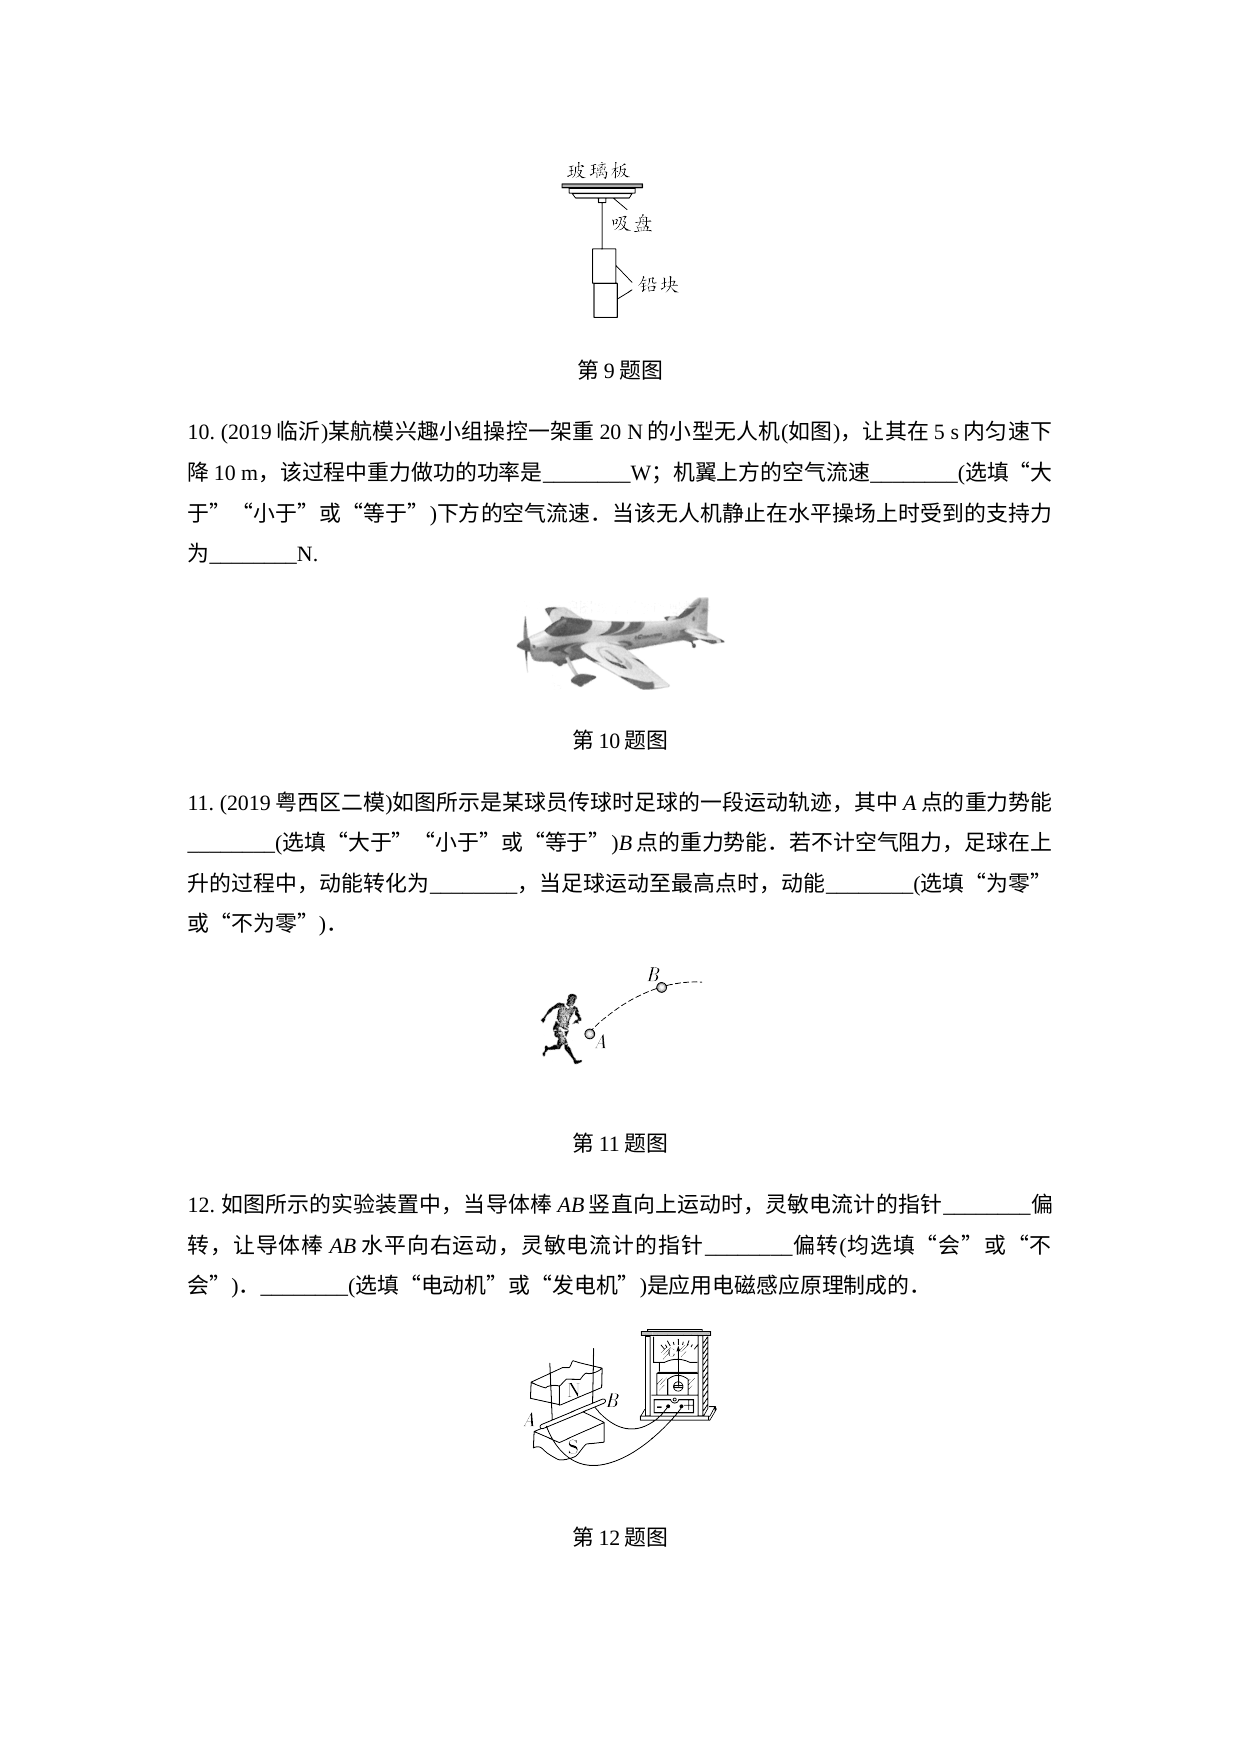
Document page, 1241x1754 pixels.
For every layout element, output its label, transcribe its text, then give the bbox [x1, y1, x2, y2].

text 第11题图 [187, 1125, 1053, 1158]
picture [514, 597, 726, 690]
text 10. (2019临沂)某航模兴趣小组操控一架重20 N的小型无人机(如图)，让其在5 s内匀速下降10 m，该过程中重力做功的功率是________W；机翼上方的空气流速________(选填“大于”“小于”或“等于”)下方的空气流速．当该无人机静止在水平操场上时受到的支持力为________N. [187, 414, 1053, 568]
text 第12题图 [187, 1520, 1053, 1552]
picture [523, 1329, 717, 1466]
picture [538, 967, 703, 1067]
picture [561, 162, 679, 318]
text 第9题图 [187, 353, 1053, 385]
text 11. (2019粤西区二模)如图所示是某球员传球时足球的一段运动轨迹，其中A点的重力势能________(选填“大于”“小于”或“等于”)B点的重力势能．若不计空气阻力，足球在上升的过程中，动能转化为________，当足球运动至最高点时，动能________(选填“为零”或“不为零”)． [187, 784, 1053, 938]
text 第10题图 [187, 723, 1053, 755]
text 12. 如图所示的实验装置中，当导体棒AB竖直向上运动时，灵敏电流计的指针________偏转，让导体棒AB水平向右运动，灵敏电流计的指针________偏转(均选填“会”或“不会”)．________(选填“电动机”或“发电机”)是应用电磁感应原理制成的． [187, 1187, 1053, 1300]
